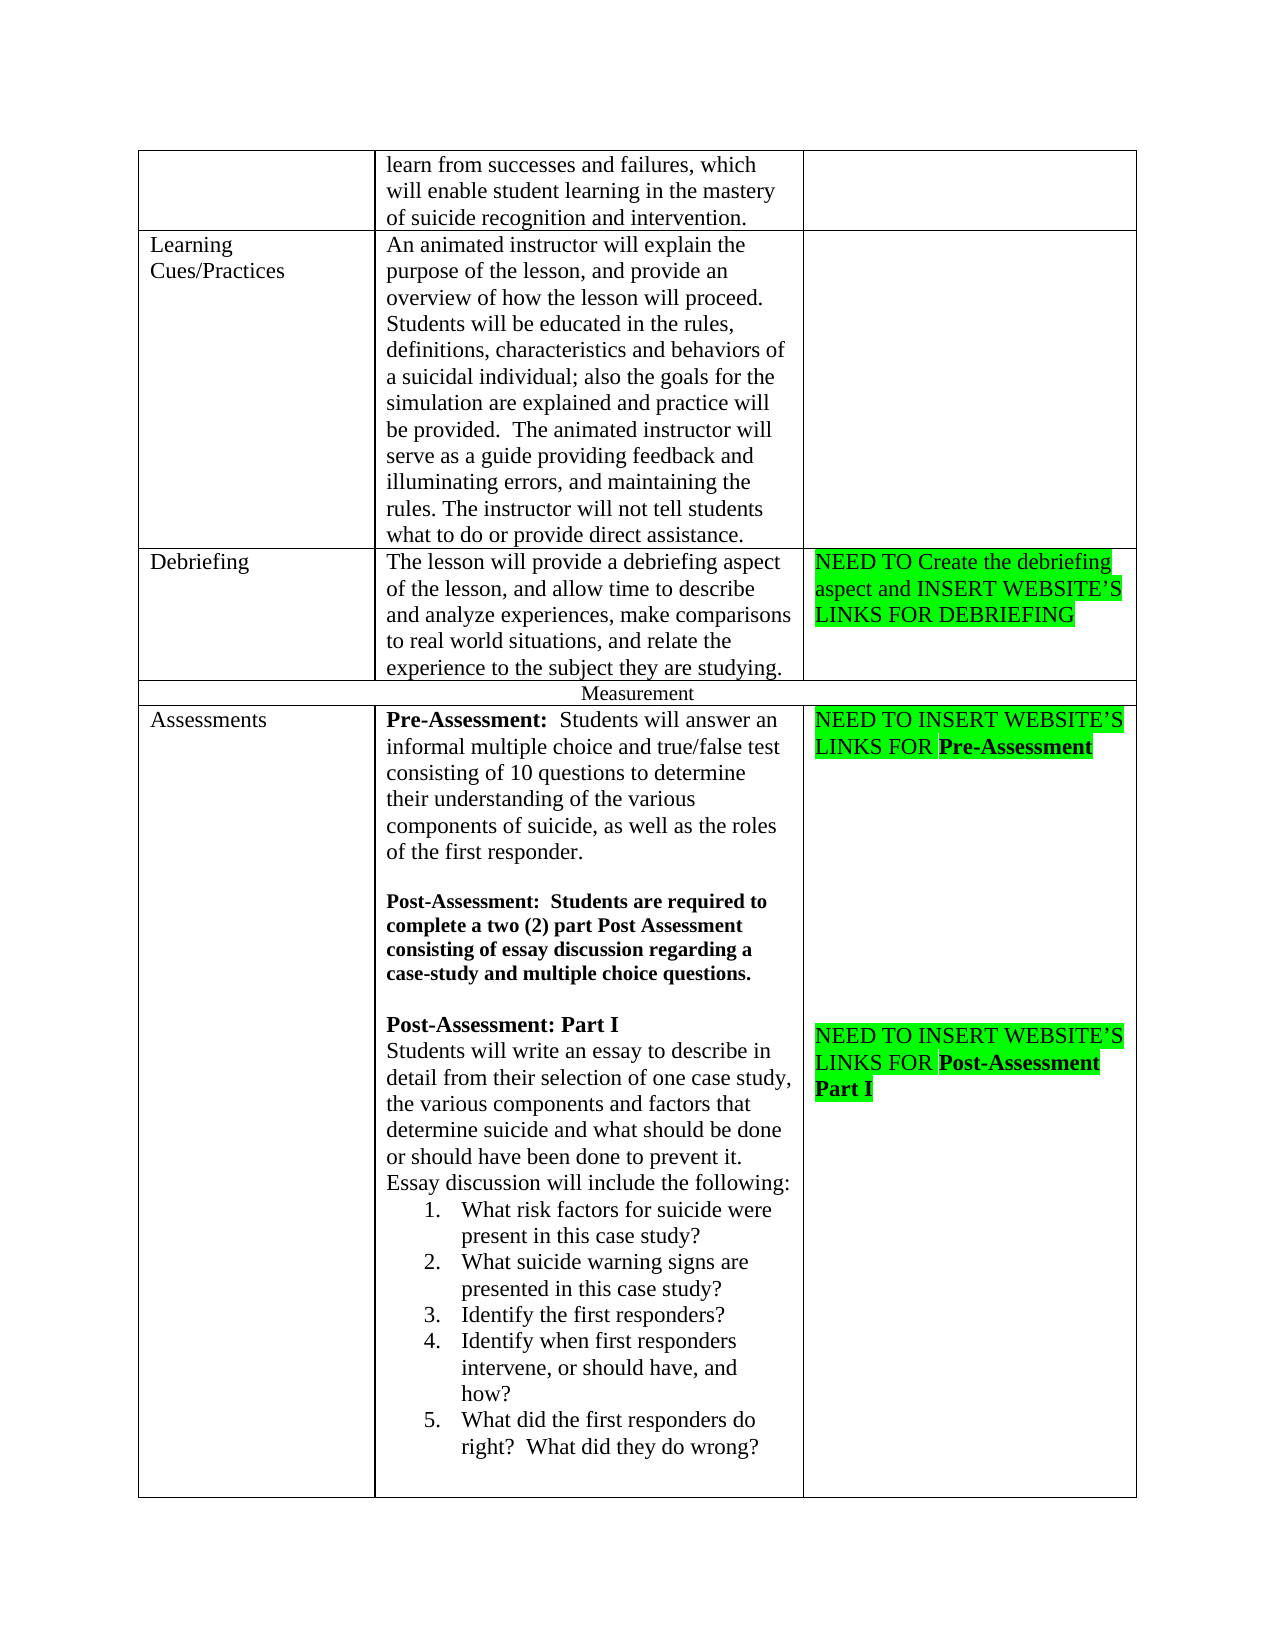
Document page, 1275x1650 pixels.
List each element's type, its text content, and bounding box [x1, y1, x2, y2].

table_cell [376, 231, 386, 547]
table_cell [376, 706, 803, 1497]
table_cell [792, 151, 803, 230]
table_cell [804, 151, 1136, 230]
table_cell Assessments [139, 706, 374, 1497]
table_cell [804, 231, 1136, 547]
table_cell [139, 151, 374, 230]
table_cell Learning Cues/Practices [139, 231, 374, 547]
table_cell Measurement [139, 681, 1136, 705]
table_cell The lesson will provide a debriefing aspect of the lesson, and allow time to describe and analyze experiences, make comparisons to real world situations, and relate the experience to the subject they are studying. [376, 549, 803, 680]
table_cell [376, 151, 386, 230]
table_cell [804, 706, 1136, 1497]
table_cell NEED TO Create the debriefing aspect and INSERT WEBSITE’S LINKS FOR DEBRIEFING [804, 549, 1136, 680]
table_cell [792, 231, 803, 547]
table_cell Debriefing [139, 549, 374, 680]
